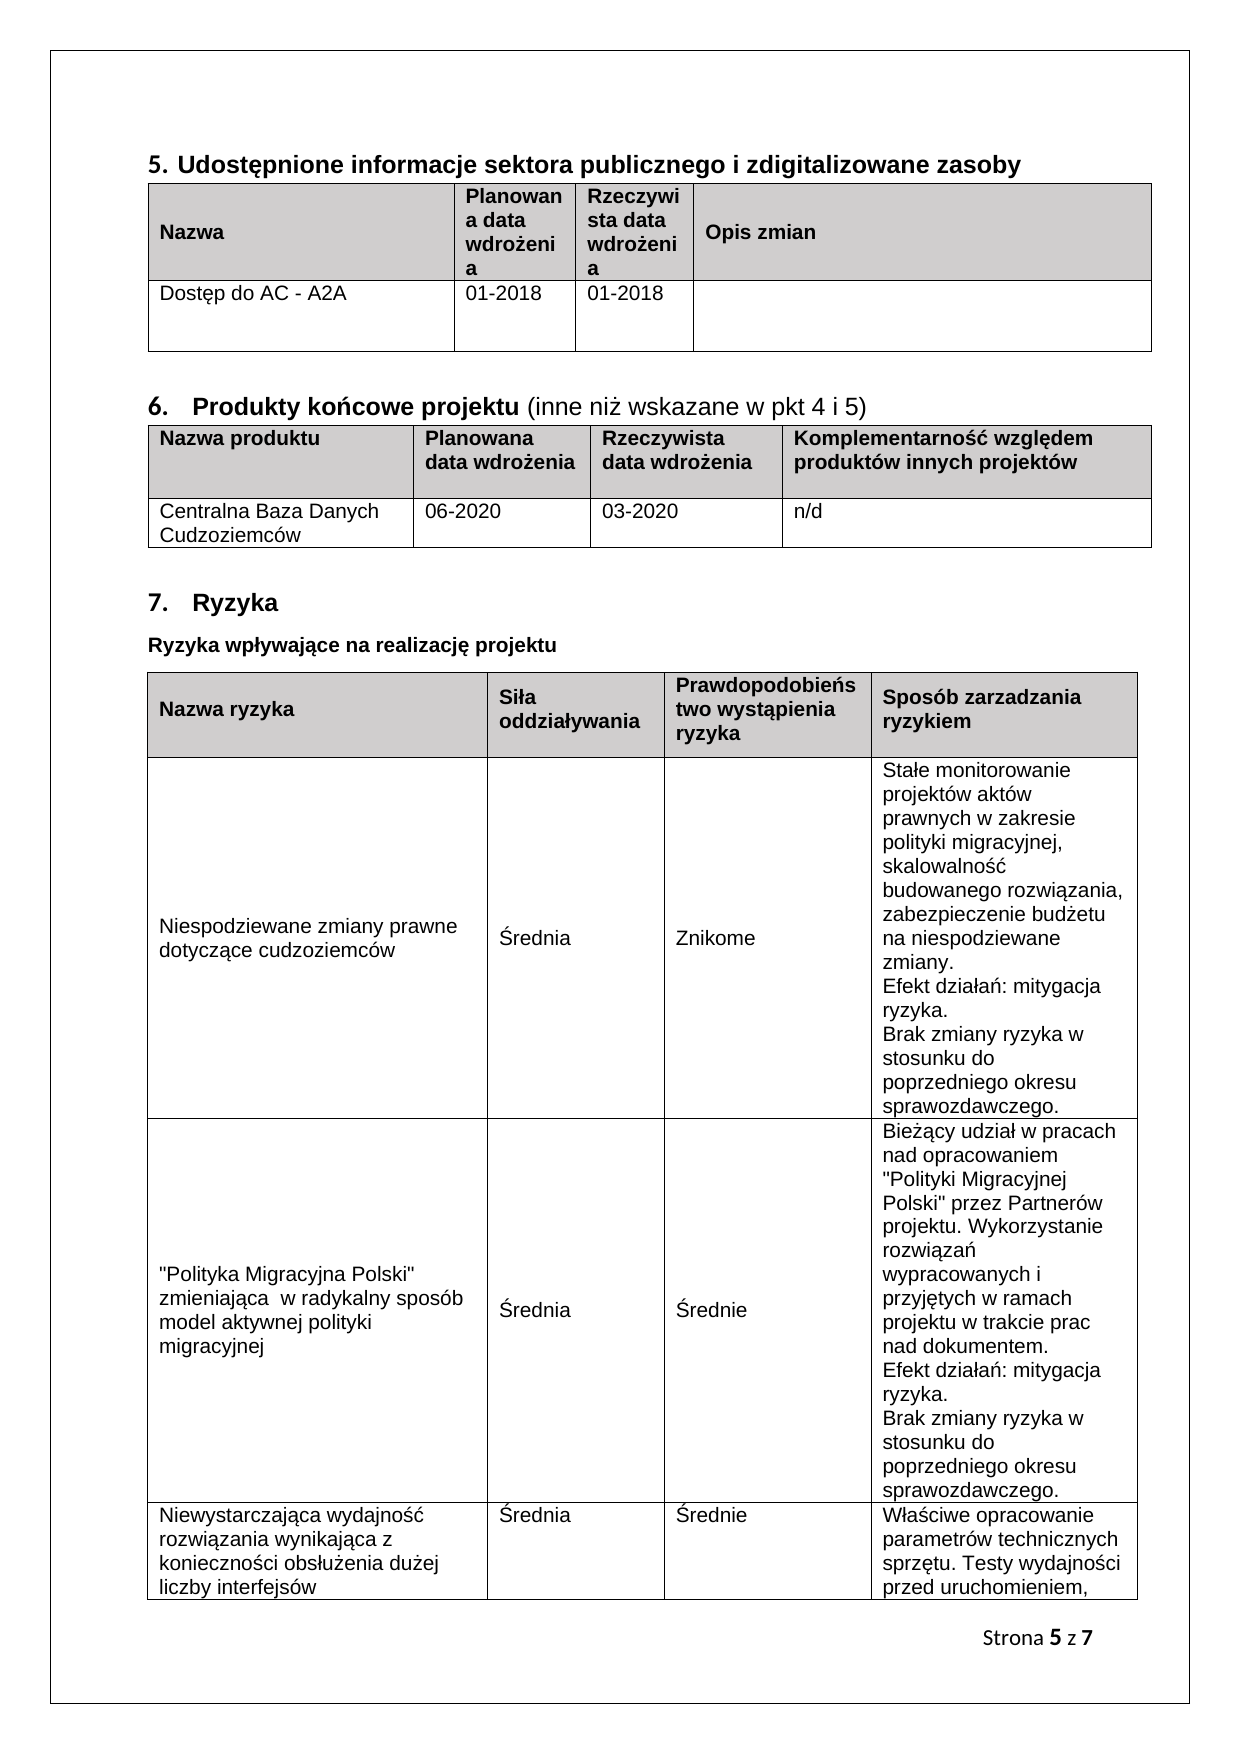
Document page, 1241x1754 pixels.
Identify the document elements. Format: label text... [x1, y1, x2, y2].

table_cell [872, 1503, 1137, 1599]
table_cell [148, 1503, 487, 1599]
table_cell Średnie [665, 1119, 871, 1502]
table_header Nazwa ryzyka [148, 673, 487, 757]
subtitle Udostępnione informacje sektora publicznego i zdigitalizowane zasoby [148, 147, 1093, 181]
table_header Nazwa [149, 184, 454, 280]
table_header Komplementarność względem produktów innych projektów [783, 426, 1151, 498]
table_header Planowana data wdrożenia [414, 426, 590, 498]
list Ryzyka [148, 585, 1093, 618]
table_header Siła oddziaływania [488, 673, 664, 757]
table_cell 06-2020 [414, 499, 590, 547]
text Ryzyka wpływające na realizację projektu [148, 633, 1093, 657]
table_header Rzeczywista data wdrożenia [576, 184, 693, 280]
table_cell 01-2018 [455, 281, 575, 351]
table_cell 01-2018 [576, 281, 693, 351]
table_cell "Polityka Migracyjna Polski" zmieniająca w radykalny sposób model aktywnej polityki migracyjnej [148, 1119, 487, 1502]
table_cell Średnie [665, 1503, 871, 1599]
table_cell Średnia [488, 1503, 664, 1599]
table_cell [694, 281, 1151, 351]
subtitle Produkty końcowe projektu (inne niż wskazane w pkt 4 i 5) [148, 389, 1093, 422]
table_cell 03-2020 [591, 499, 782, 547]
table_cell Dostęp do AC - A2A [149, 281, 454, 351]
table_cell Średnia [488, 758, 664, 1117]
table_cell Niespodziewane zmiany prawne dotyczące cudzoziemców [148, 758, 487, 1117]
table_cell Centralna Baza Danych Cudzoziemców [149, 499, 413, 547]
table_cell Średnia [488, 1119, 664, 1502]
table_header Rzeczywista data wdrożenia [591, 426, 782, 498]
table_header Opis zmian [694, 184, 1151, 280]
table_header Prawdopodobieństwo wystąpienia ryzyka [665, 673, 871, 757]
table_header Planowana data wdrożenia [455, 184, 575, 280]
table_header Nazwa produktu [149, 426, 413, 498]
table_header Sposób zarzadzania ryzykiem [872, 673, 1137, 757]
table_cell Stałe monitorowanie projektów aktów prawnych w zakresie polityki migracyjnej, skalowalność budowanego rozwiązania, zabezpieczenie budżetu na niespodziewane zmiany. Efekt działań: mitygacja ryzyka. Brak zmiany ryzyka w stosunku do poprzedniego okresu sprawozdawczego. [872, 758, 1137, 1117]
table_cell Znikome [665, 758, 871, 1117]
table_cell Bieżący udział w pracach nad opracowaniem "Polityki Migracyjnej Polski" przez Partnerów projektu. Wykorzystanie rozwiązań wypracowanych i przyjętych w ramach projektu w trakcie prac nad dokumentem. Efekt działań: mitygacja ryzyka. Brak zmiany ryzyka w stosunku do poprzedniego okresu sprawozdawczego. [872, 1119, 1137, 1502]
table_cell n/d [783, 499, 1151, 547]
